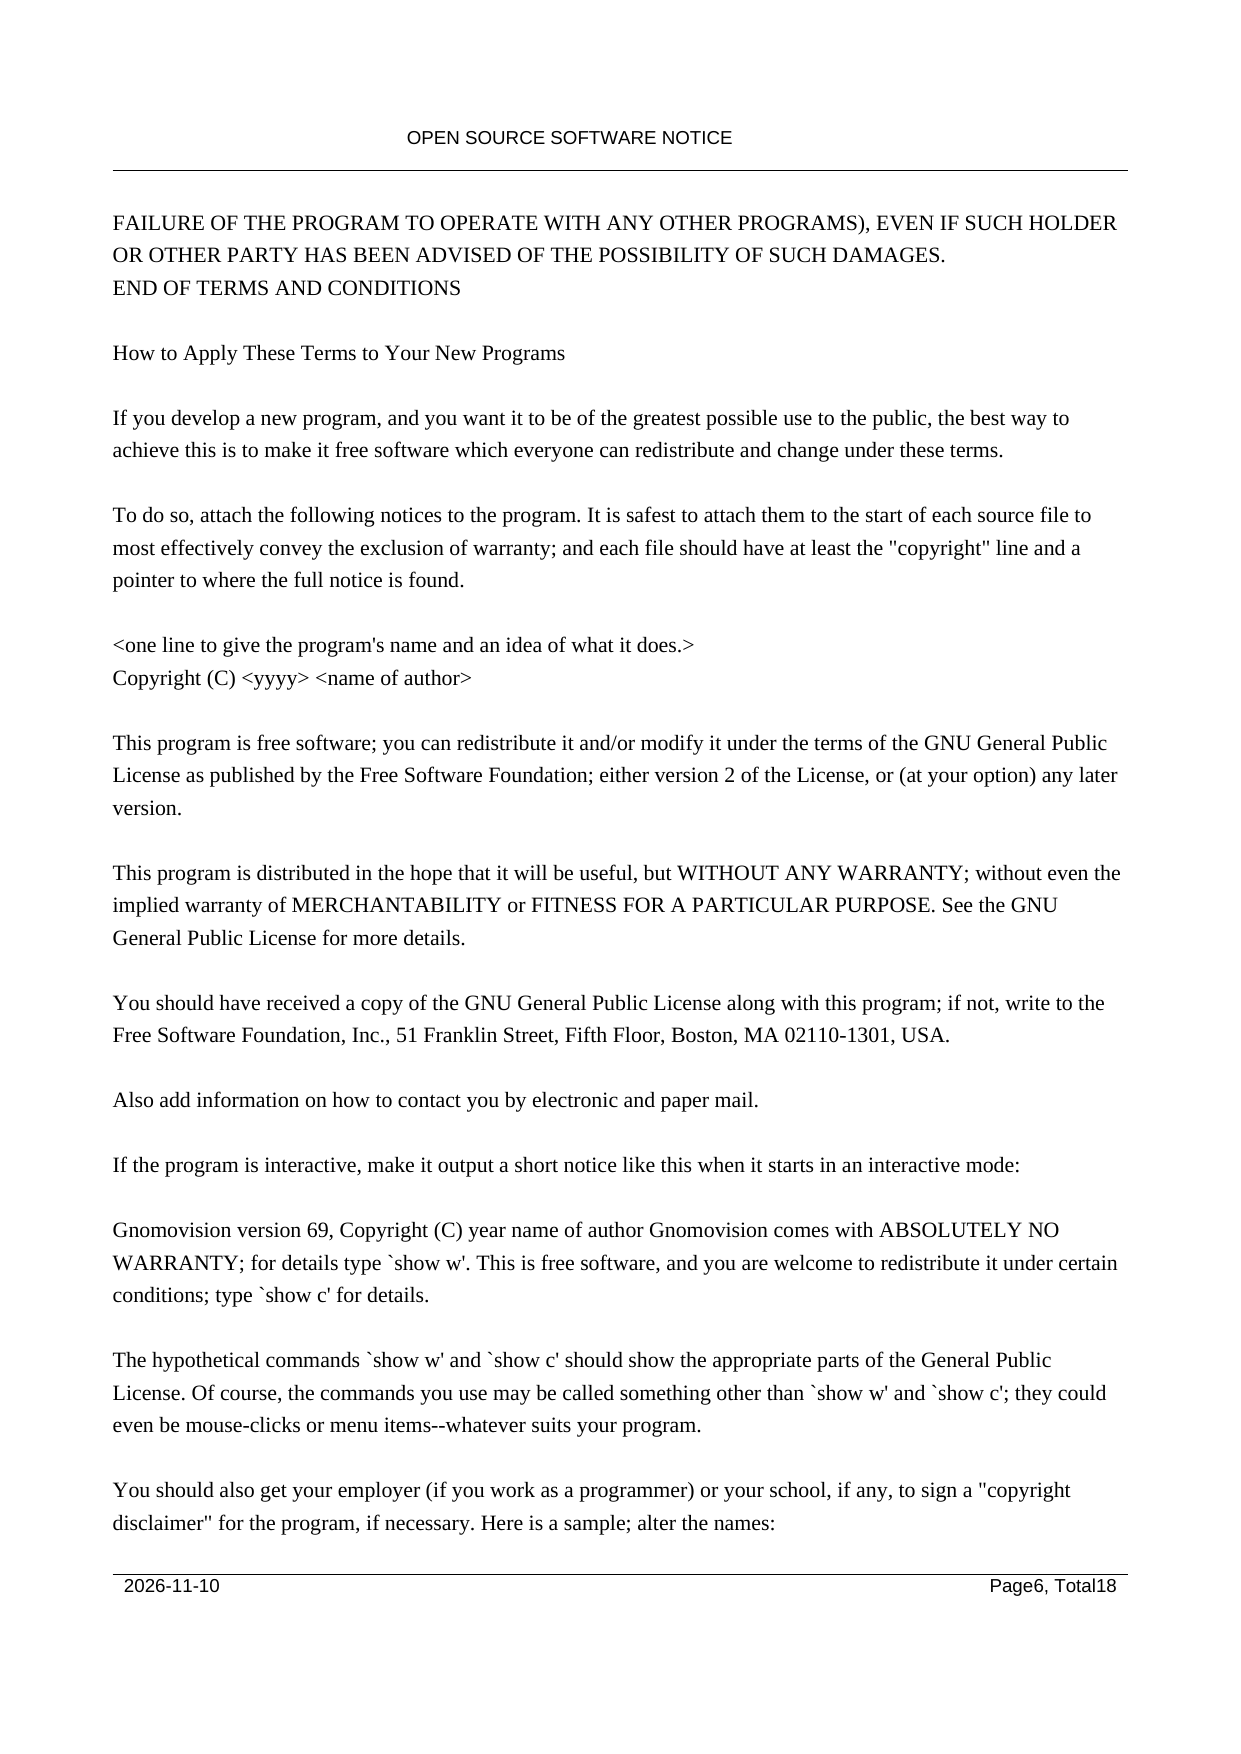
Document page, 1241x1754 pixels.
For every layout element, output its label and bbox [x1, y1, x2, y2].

text [112, 206, 1128, 1539]
